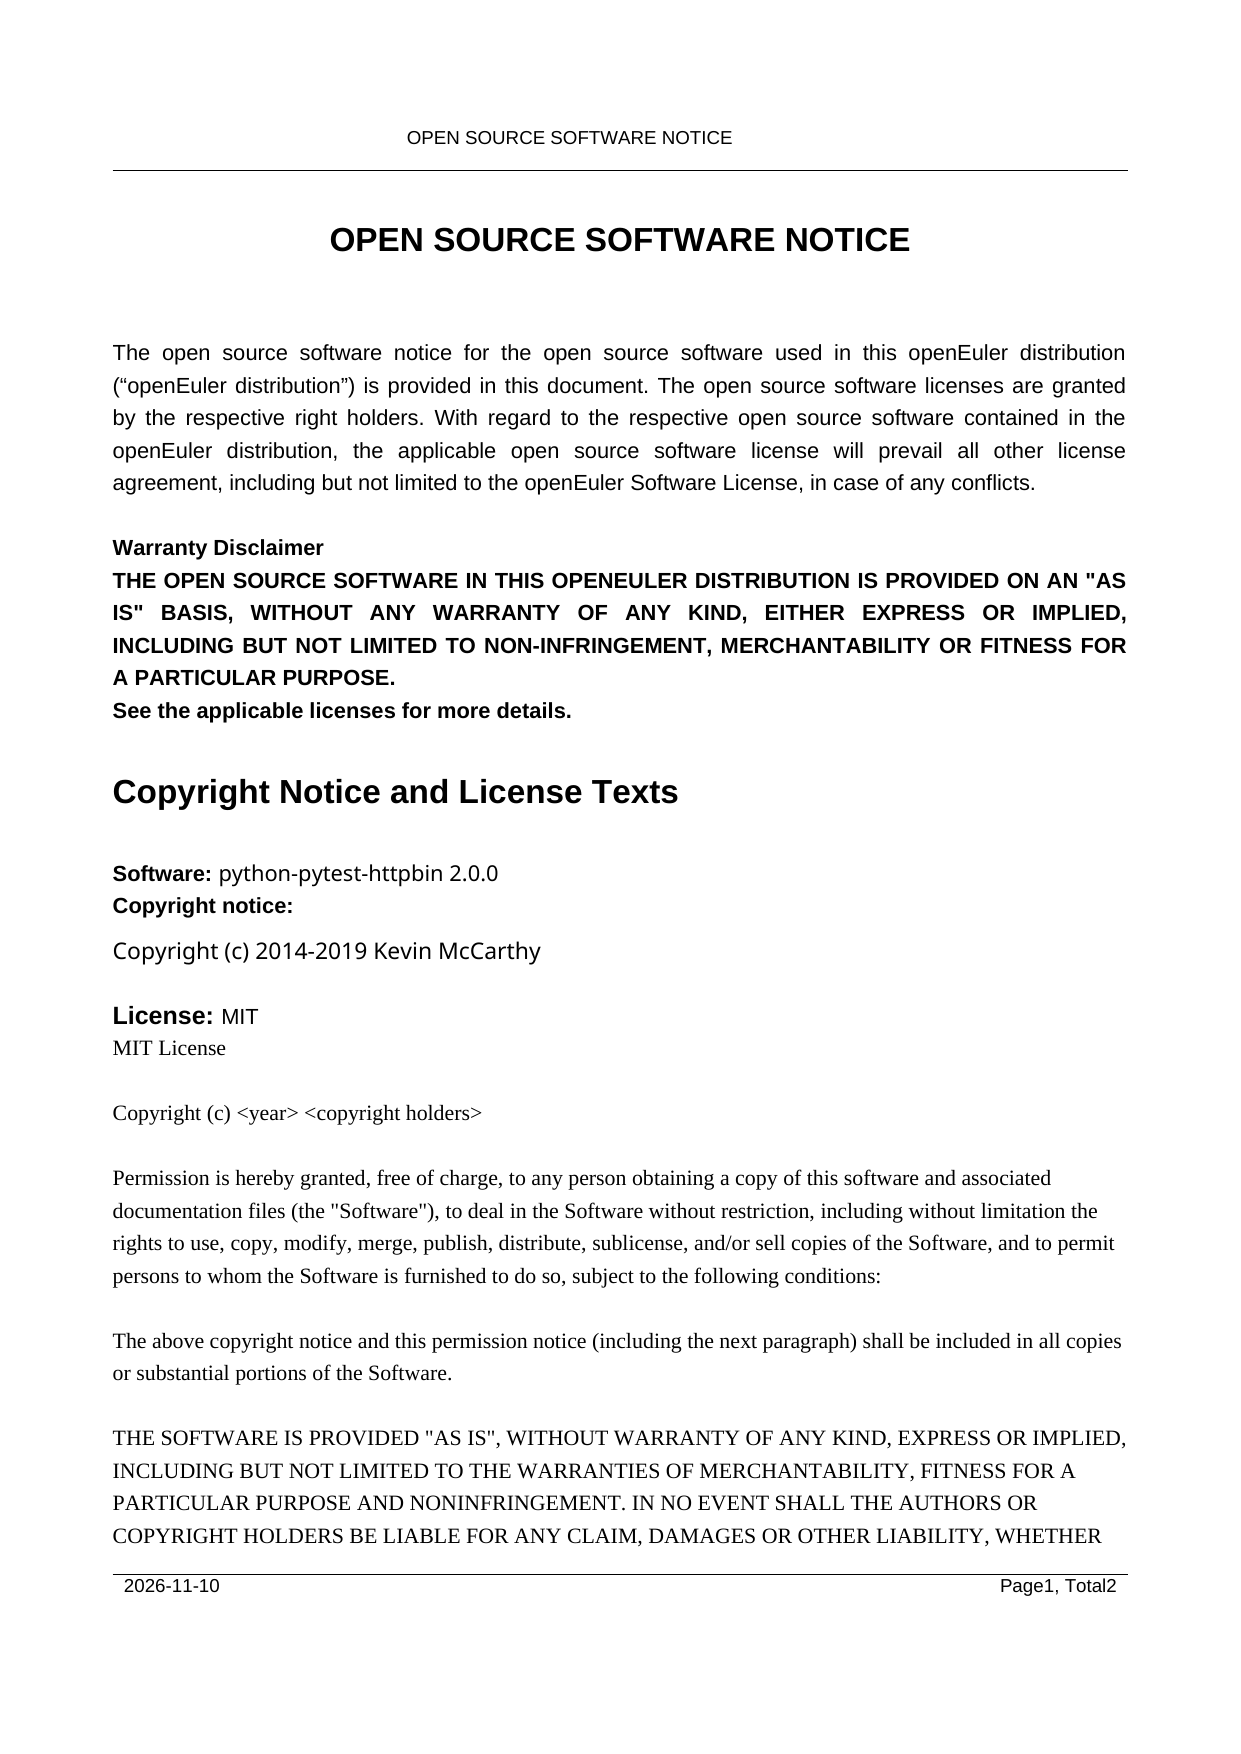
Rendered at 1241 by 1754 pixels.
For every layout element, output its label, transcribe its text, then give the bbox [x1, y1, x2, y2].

text The open source software notice for the open source software used in this openEuler distribution (“openEuler distribution”) is provided in this document. The open source software licenses are granted by the respective right holders. With regard to the respective open source software contained in the openEuler distribution, the applicable open source software license will prevail all other license agreement, including but not limited to the openEuler Software License, in case of any conflicts. [112, 336, 1128, 499]
title Software: python-pytest-httpbin 2.0.0 [112, 856, 1128, 889]
text Copyright notice: [112, 889, 1128, 921]
text THE OPEN SOURCE SOFTWARE IN THIS OPENEULER DISTRIBUTION IS PROVIDED ON AN "AS IS" BASIS, WITHOUT ANY WARRANTY OF ANY KIND, EITHER EXPRESS OR IMPLIED, INCLUDING BUT NOT LIMITED TO NON-INFRINGEMENT, MERCHANTABILITY OR FITNESS FOR A PARTICULAR PURPOSE. See the applicable licenses for more details. [112, 564, 1128, 726]
text Copyright (c) 2014-2019 Kevin McCarthy [112, 934, 1128, 999]
text Warranty Disclaimer [112, 531, 1128, 564]
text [112, 1031, 1128, 1551]
text Copyright Notice and License Texts [112, 759, 1128, 824]
text License: MIT [112, 999, 1128, 1031]
text OPEN SOURCE SOFTWARE NOTICE [112, 206, 1128, 271]
